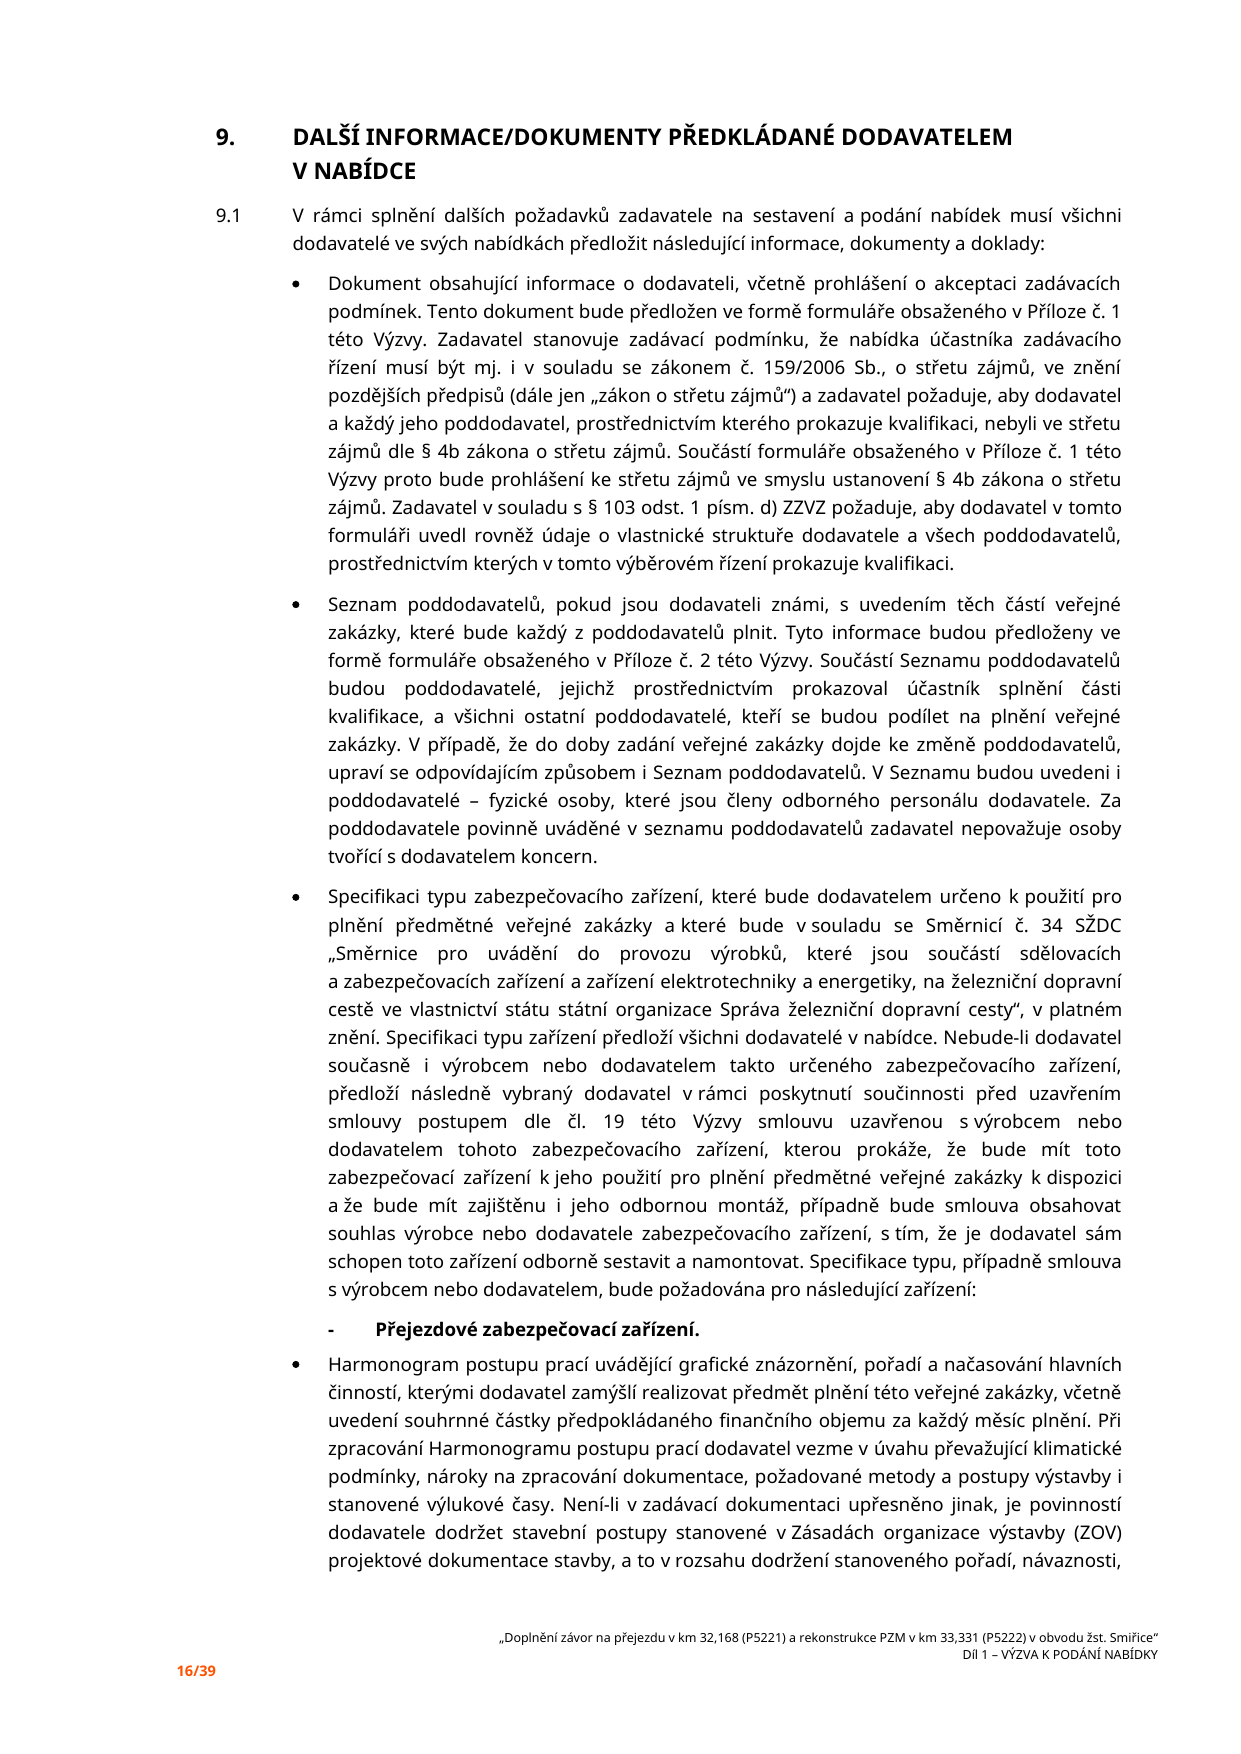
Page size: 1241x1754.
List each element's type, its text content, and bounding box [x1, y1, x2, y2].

text Specifikaci typu zabezpečovacího zařízení, které bude dodavatelem určeno k použití pro plnění předmětné veřejné zakázky a které bude v souladu se Směrnicí č. 34 SŽDC „Směrnice pro uvádění do provozu výrobků, které jsou součástí sdělovacích a zabezpečovacích zařízení a zařízení elektrotechniky a energetiky, na železniční dopravní cestě ve vlastnictví státu státní organizace Správa železniční dopravní cesty“, v platném znění. Specifikaci typu zařízení předloží všichni dodavatelé v nabídce. Nebude-li dodavatel současně i výrobcem nebo dodavatelem takto určeného zabezpečovacího zařízení, předloží následně vybraný dodavatel v rámci poskytnutí součinnosti před uzavřením smlouvy postupem dle čl. 19 této Výzvy smlouvu uzavřenou s výrobcem nebo dodavatelem tohoto zabezpečovacího zařízení, kterou prokáže, že bude mít toto zabezpečovací zařízení k jeho použití pro plnění předmětné veřejné zakázky k dispozici a že bude mít zajištěnu i jeho odbornou montáž, případně bude smlouva obsahovat souhlas výrobce nebo dodavatele zabezpečovacího zařízení, s tím, že je dodavatel sám schopen toto zařízení odborně sestavit a namontovat. Specifikace typu, případně smlouva s výrobcem nebo dodavatelem, bude požadována pro následující zařízení: [292, 884, 1122, 1302]
text Seznam poddodavatelů, pokud jsou dodavateli známi, s uvedením těch částí veřejné zakázky, které bude každý z poddodavatelů plnit. Tyto informace budou předloženy ve formě formuláře obsaženého v Příloze č. 2 této Výzvy. Součástí Seznamu poddodavatelů budou poddodavatelé, jejichž prostřednictvím prokazoval účastník splnění části kvalifikace, a všichni ostatní poddodavatelé, kteří se budou podílet na plnění veřejné zakázky. V případě, že do doby zadání veřejné zakázky dojde ke změně poddodavatelů, upraví se odpovídajícím způsobem i Seznam poddodavatelů. V Seznamu budou uvedeni i poddodavatelé – fyzické osoby, které jsou členy odborného personálu dodavatele. Za poddodavatele povinně uváděné v seznamu poddodavatelů zadavatel nepovažuje osoby tvořící s dodavatelem koncern. [292, 591, 1122, 869]
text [292, 1351, 1122, 1573]
text DALŠÍ INFORMACE/DOKUMENTY PŘEDKLÁDANÉ DODAVATELEM V NABÍDCE [216, 121, 1122, 186]
text Přejezdové zabezpečovací zařízení. [328, 1317, 1122, 1342]
text V rámci splnění dalších požadavků zadavatele na sestavení a podání nabídek musí všichni dodavatelé ve svých nabídkách předložit následující informace, dokumenty a doklady: [216, 202, 1122, 255]
text Dokument obsahující informace o dodavateli, včetně prohlášení o akceptaci zadávacích podmínek. Tento dokument bude předložen ve formě formuláře obsaženého v Příloze č. 1 této Výzvy. Zadavatel stanovuje zadávací podmínku, že nabídka účastníka zadávacího řízení musí být mj. i v souladu se zákonem č. 159/2006 Sb., o střetu zájmů, ve znění pozdějších předpisů (dále jen „zákon o střetu zájmů“) a zadavatel požaduje, aby dodavatel a každý jeho poddodavatel, prostřednictvím kterého prokazuje kvalifikaci, nebyli ve střetu zájmů dle § 4b zákona o střetu zájmů. Součástí formuláře obsaženého v Příloze č. 1 této Výzvy proto bude prohlášení ke střetu zájmů ve smyslu ustanovení § 4b zákona o střetu zájmů. Zadavatel v souladu s § 103 odst. 1 písm. d) ZZVZ požaduje, aby dodavatel v tomto formuláři uvedl rovněž údaje o vlastnické struktuře dodavatele a všech poddodavatelů, prostřednictvím kterých v tomto výběrovém řízení prokazuje kvalifikaci. [292, 270, 1122, 576]
